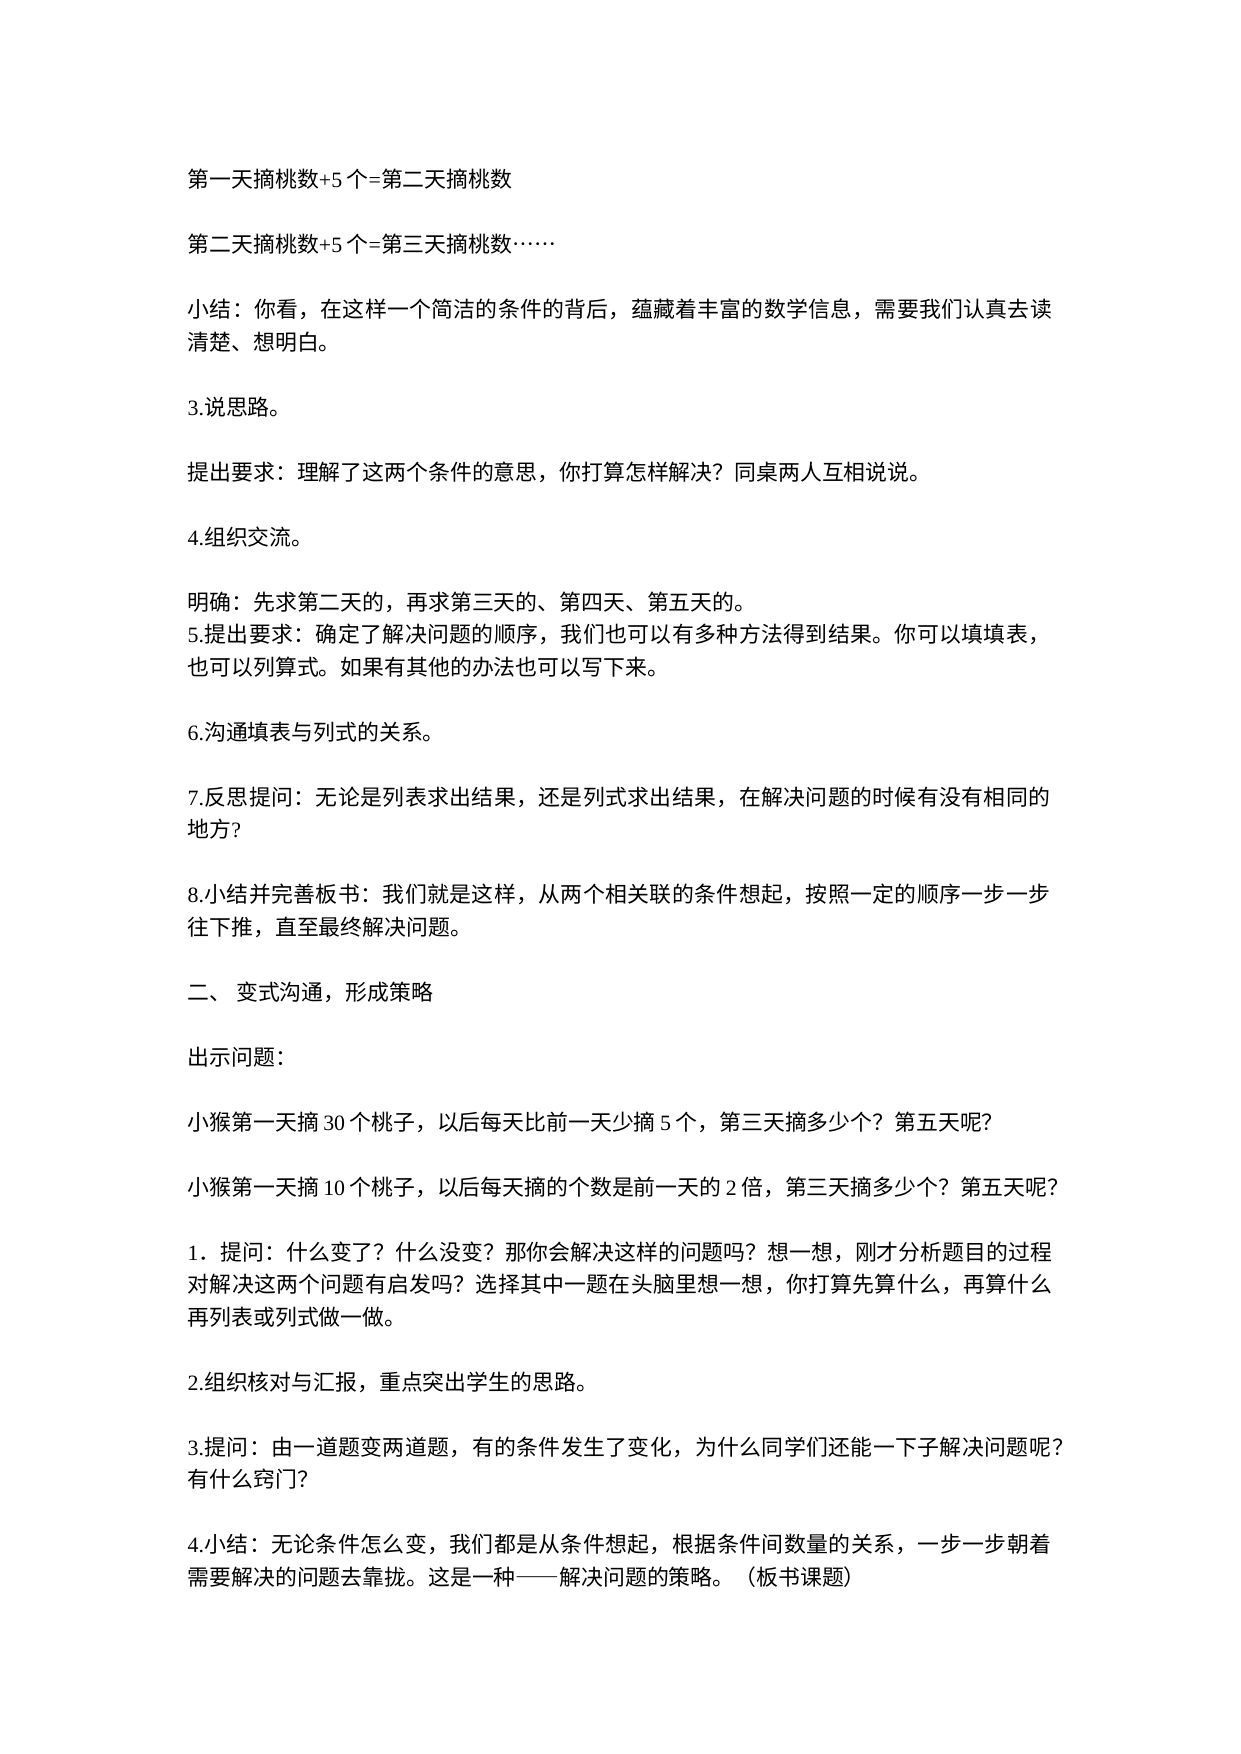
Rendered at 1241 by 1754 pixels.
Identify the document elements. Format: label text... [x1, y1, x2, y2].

text 明确：先求第二天的，再求第三天的、第四天、第五天的。 [187, 584, 1053, 617]
text 第一天摘桃数+5个=第二天摘桃数 [187, 162, 1053, 194]
text 6.沟通填表与列式的关系。 [187, 714, 1053, 747]
text 2.组织核对与汇报，重点突出学生的思路。 [187, 1364, 1053, 1397]
text 3.说思路。 [187, 389, 1053, 422]
text 第二天摘桃数+5个=第三天摘桃数…… [187, 227, 1053, 259]
text 5.提出要求：确定了解决问题的顺序，我们也可以有多种方法得到结果。你可以填填表，也可以列算式。如果有其他的办法也可以写下来。 [187, 617, 1053, 682]
text 7.反思提问：无论是列表求出结果，还是列式求出结果，在解决问题的时候有没有相同的地方? [187, 779, 1053, 844]
text 8.小结并完善板书：我们就是这样，从两个相关联的条件想起，按照一定的顺序一步一步往下推，直至最终解决问题。 [187, 877, 1053, 942]
text 二、 变式沟通，形成策略 [187, 974, 1053, 1007]
text 提出要求：理解了这两个条件的意思，你打算怎样解决？同桌两人互相说说。 [187, 454, 1053, 487]
text 4.小结：无论条件怎么变，我们都是从条件想起，根据条件间数量的关系，一步一步朝着需要解决的问题去靠拢。这是一种——解决问题的策略。（板书课题） [187, 1527, 1053, 1592]
text 4.组织交流。 [187, 519, 1053, 552]
text 小猴第一天摘10个桃子，以后每天摘的个数是前一天的2倍，第三天摘多少个？第五天呢？ [187, 1169, 1053, 1202]
text 小结：你看，在这样一个简洁的条件的背后，蕴藏着丰富的数学信息，需要我们认真去读清楚、想明白。 [187, 292, 1053, 357]
text 出示问题： [187, 1039, 1053, 1072]
text 1．提问：什么变了？什么没变？那你会解决这样的问题吗？想一想，刚才分析题目的过程对解决这两个问题有启发吗？选择其中一题在头脑里想一想，你打算先算什么，再算什么？再列表或列式做一做。 [187, 1234, 1053, 1332]
text 3.提问：由一道题变两道题，有的条件发生了变化，为什么同学们还能一下子解决问题呢？有什么窍门？ [187, 1429, 1053, 1494]
text 小猴第一天摘30个桃子，以后每天比前一天少摘5个，第三天摘多少个？第五天呢？ [187, 1104, 1053, 1137]
